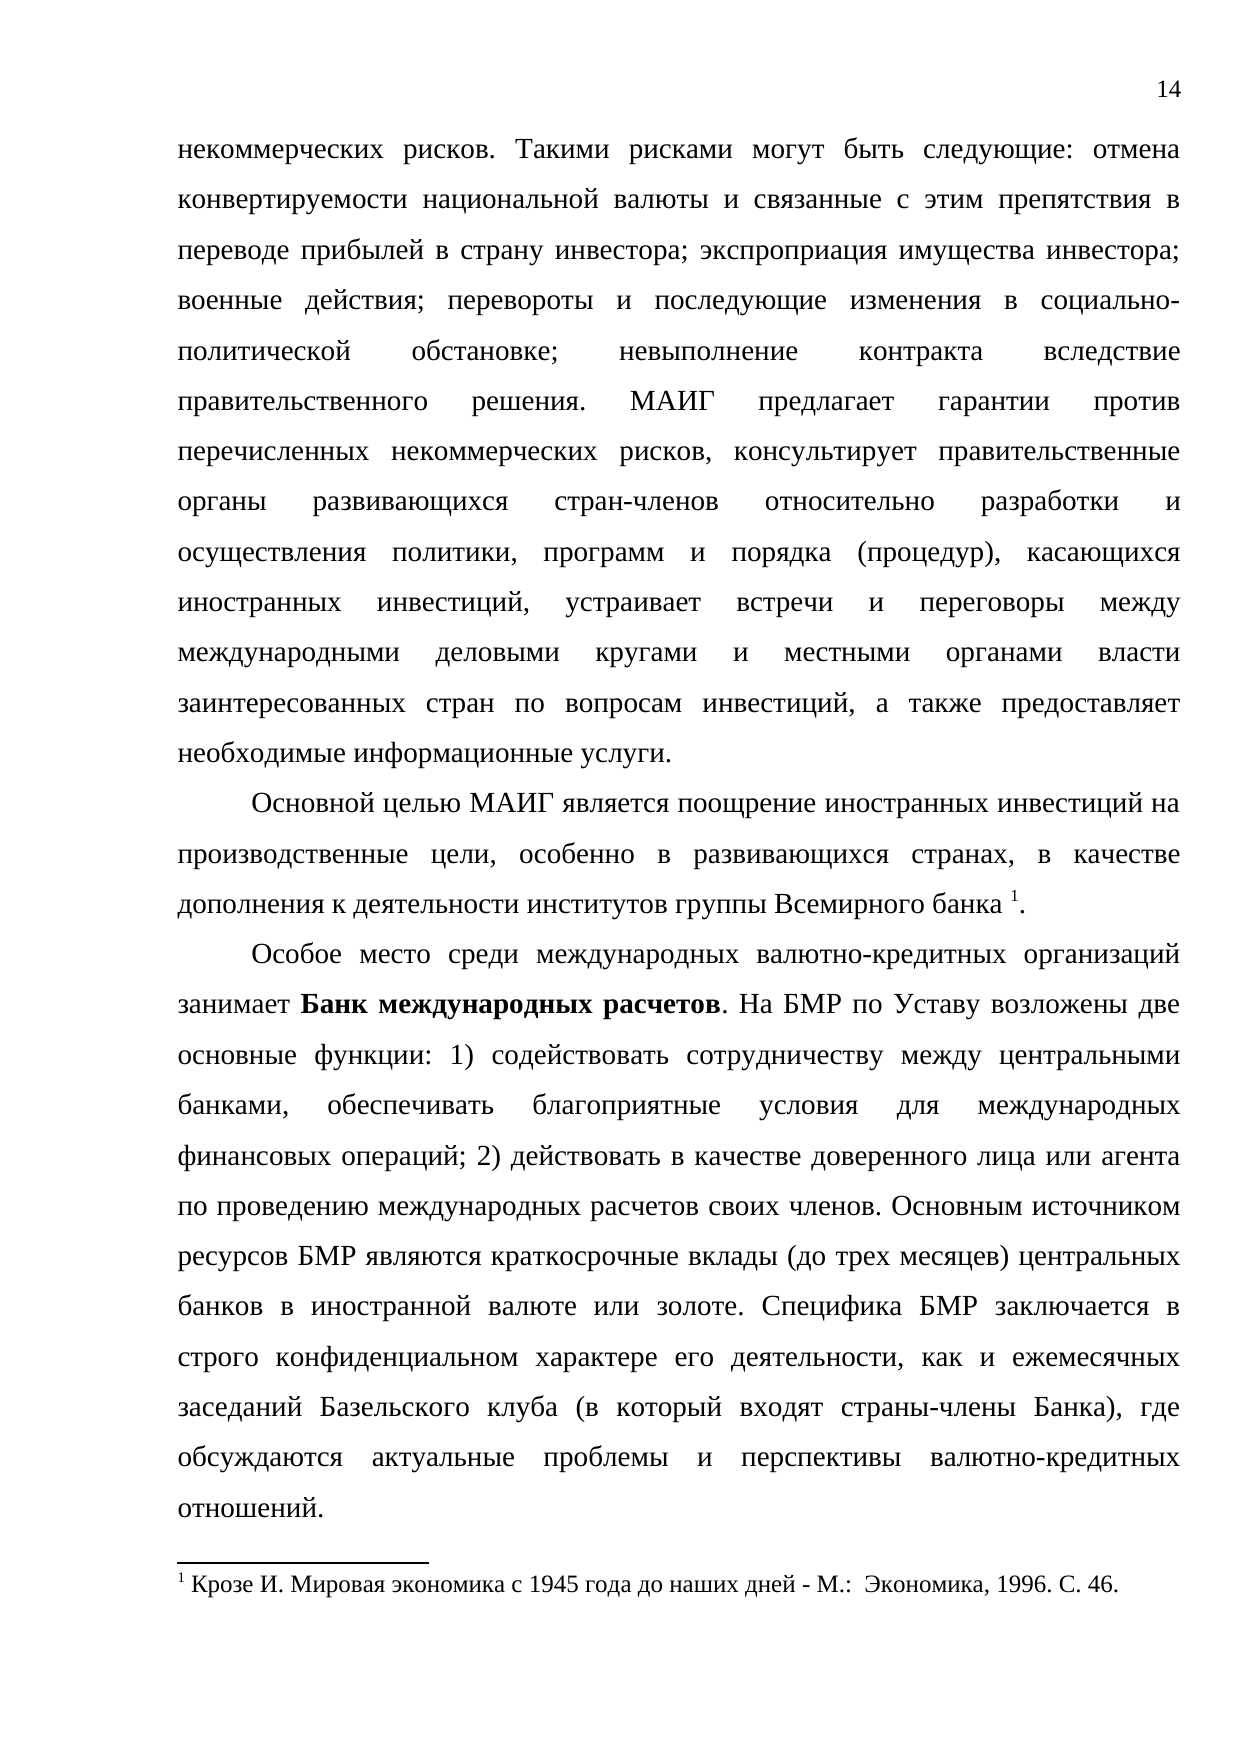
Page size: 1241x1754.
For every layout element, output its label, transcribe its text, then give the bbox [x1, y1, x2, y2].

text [177, 131, 1181, 769]
text Особое место среди международных валютно-кредитных организаций занимает Банк международных расчетов. На БМР по Уставу возложены две основные функции: 1) содействовать сотрудничеству между центральными банками, обеспечивать благоприятные условия для международных финансовых операций; 2) действовать в качестве доверенного лица или агента по проведению международных расчетов своих членов. Основным источником ресурсов БМР являются краткосрочные вклады (до трех месяцев) центральных банков в иностранной валюте или золоте. Специфика БМР заключается в строго конфиденциальном характере его деятельности, как и ежемесячных заседаний Базельского клуба (в который входят страны-члены Банка), где обсуждаются актуальные проблемы и перспективы валютно-кредитных отношений. [177, 936, 1181, 1523]
text Основной целью МАИГ является поощрение иностранных инвестиций на производственные цели, особенно в развивающихся странах, в качестве дополнения к деятельности институтов группы Всемирного банка . [177, 785, 1181, 919]
